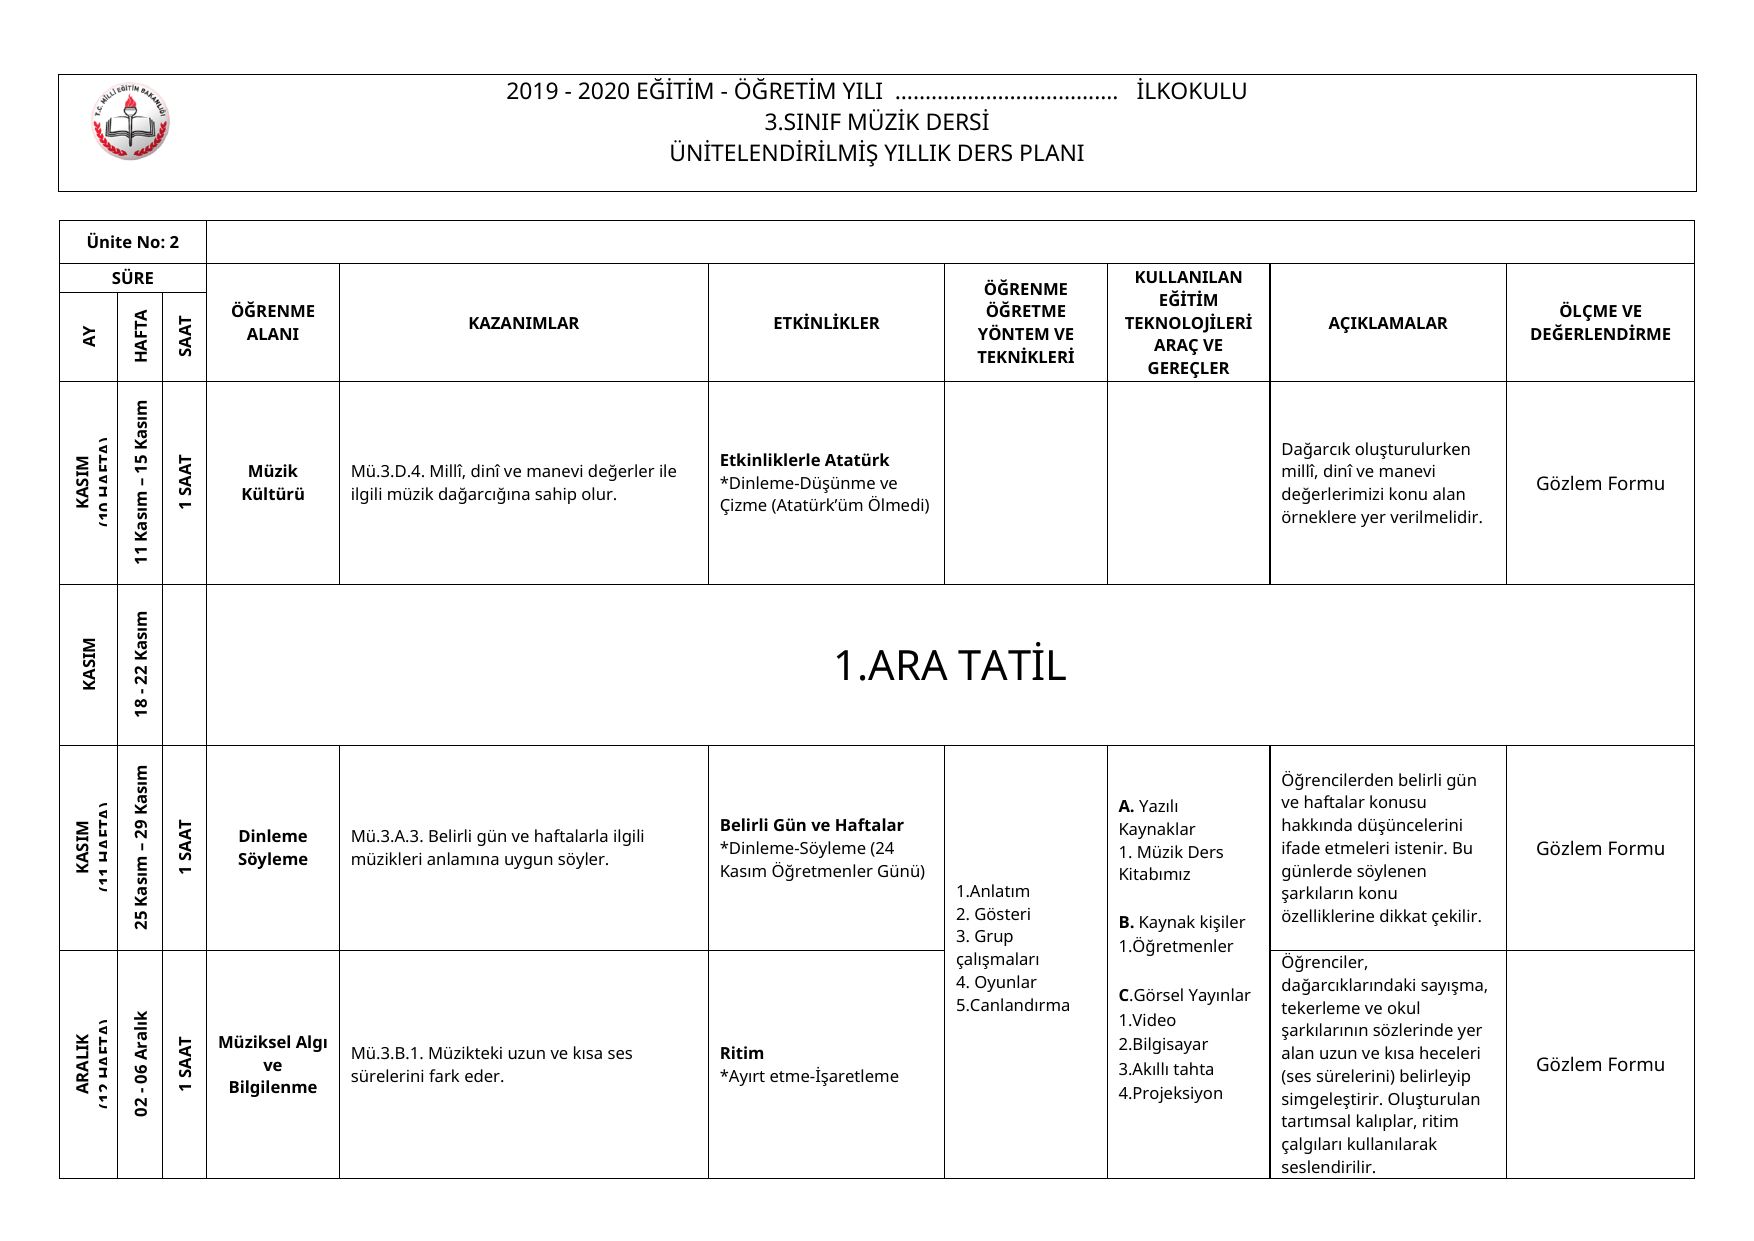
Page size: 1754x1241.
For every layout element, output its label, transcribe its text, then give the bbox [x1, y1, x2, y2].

table_cell AÇIKLAMALAR [1271, 264, 1506, 381]
table_cell KASIM [60, 585, 117, 745]
table_cell 11 Kasım – 15 Kasım [118, 382, 162, 583]
table_cell KAZANIMLAR [340, 264, 708, 381]
table_cell Öğrencilerden belirli gün ve haftalar konusu hakkında düşüncelerini ifade etmeleri istenir. Bu günlerde söylenen şarkıların konu özelliklerine dikkat çekilir. [1271, 746, 1506, 950]
picture [85, 77, 175, 167]
table_cell 1 SAAT [163, 746, 206, 950]
table_cell Gözlem Formu [1507, 951, 1694, 1178]
table_cell HAFTA [118, 293, 162, 381]
table_cell Gözlem Formu [1507, 746, 1694, 950]
table_cell SÜRE [60, 264, 206, 292]
table_cell Dinleme Söyleme [207, 746, 339, 950]
table_cell AY [60, 293, 117, 381]
table_cell 02 - 06 Aralık [118, 951, 162, 1178]
table_cell KASIM (10.HAFTA) [60, 382, 117, 583]
table_cell Öğrenciler, dağarcıklarındaki sayışma, tekerleme ve okul şarkılarının sözlerinde yer alan uzun ve kısa heceleri (ses sürelerini) belirleyip simgeleştirir. Oluşturulan tartımsal kalıplar, ritim çalgıları kullanılarak seslendirilir. [1271, 951, 1506, 1178]
table_cell 25 Kasım – 29 Kasım [118, 746, 162, 950]
table_cell Dağarcık oluşturulurken millî, dinî ve manevi değerlerimizi konu alan örneklere yer verilmelidir. [1271, 382, 1506, 583]
table_cell Ritim *Ayırt etme-İşaretleme [709, 951, 944, 1178]
table_cell [945, 382, 1107, 583]
table_cell [163, 585, 206, 745]
table_cell 1.ARA TATİL [207, 585, 1694, 745]
table_cell ÖLÇME VE DEĞERLENDİRME [1507, 264, 1694, 381]
table_header Ünite No: 2 [60, 221, 206, 263]
table_cell ARALIK (12.HAFTA) [60, 951, 117, 1178]
table_cell KULLANILAN EĞİTİM TEKNOLOJİLERİ ARAÇ VE GEREÇLER [1108, 264, 1269, 381]
table_cell Mü.3.B.1. Müzikteki uzun ve kısa ses sürelerini fark eder. [340, 951, 708, 1178]
table_cell 18 - 22 Kasım [118, 585, 162, 745]
table_cell Belirli Gün ve Haftalar *Dinleme-Söyleme (24 Kasım Öğretmenler Günü) [709, 746, 944, 950]
table_cell Etkinliklerle Atatürk *Dinleme-Düşünme ve Çizme (Atatürk’üm Ölmedi) [709, 382, 944, 583]
table_cell Müziksel Algı ve Bilgilenme [207, 951, 339, 1178]
table_cell SAAT [163, 293, 206, 381]
table_cell Mü.3.D.4. Millî, dinî ve manevi değerler ile ilgili müzik dağarcığına sahip olur. [340, 382, 708, 583]
table_cell ETKİNLİKLER [709, 264, 944, 381]
table_header [207, 221, 1694, 263]
table_cell Müzik Kültürü [207, 382, 339, 583]
table_cell 1.Anlatım 2. Gösteri 3. Grup çalışmaları 4. Oyunlar 5.Canlandırma [945, 746, 1107, 1178]
table_cell A. Yazılı Kaynaklar 1. Müzik Ders Kitabımız B. Kaynak kişiler 1.Öğretmenler C.Görsel Yayınlar 1.Video 2.Bilgisayar 3.Akıllı tahta 4.Projeksiyon [1108, 746, 1269, 1178]
table_cell Gözlem Formu [1507, 382, 1694, 583]
table_cell 1 SAAT [163, 951, 206, 1178]
table_cell Mü.3.A.3. Belirli gün ve haftalarla ilgili müzikleri anlamına uygun söyler. [340, 746, 708, 950]
table_cell ÖĞRENME ÖĞRETME YÖNTEM VE TEKNİKLERİ [945, 264, 1107, 381]
table_cell [1108, 382, 1269, 583]
table_cell KASIM (11.HAFTA) [60, 746, 117, 950]
table_cell 1 SAAT [163, 382, 206, 583]
table_cell ÖĞRENME ALANI [207, 264, 339, 381]
